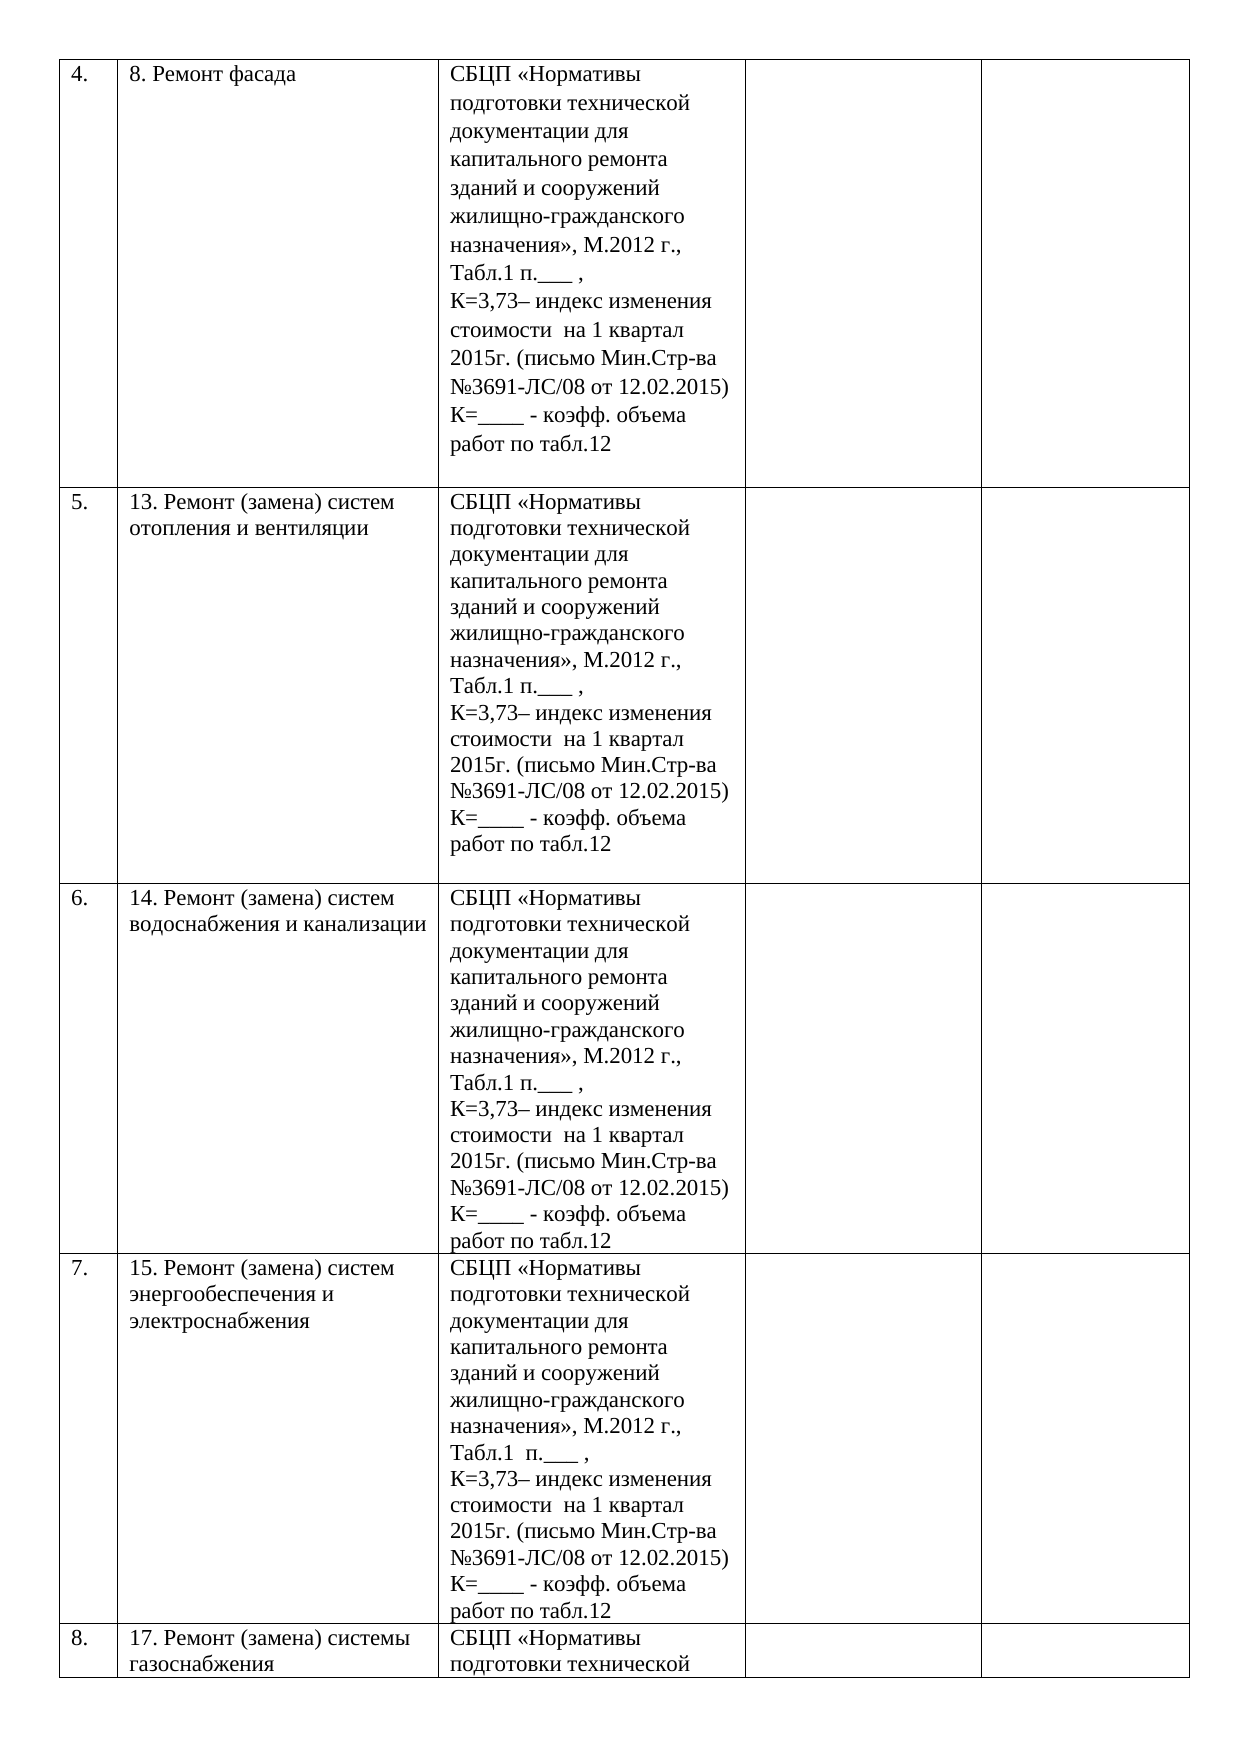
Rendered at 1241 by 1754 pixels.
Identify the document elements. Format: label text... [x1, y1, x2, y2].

table_cell [982, 1624, 1189, 1677]
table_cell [439, 60, 745, 487]
table_cell 7. [60, 1254, 117, 1623]
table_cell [439, 1624, 745, 1677]
table_cell 8. [60, 1624, 117, 1677]
table_cell [982, 884, 1189, 1253]
table_cell 13. Ремонт (замена) систем отопления и вентиляции [118, 488, 438, 883]
table_cell [746, 488, 981, 883]
table_cell [746, 60, 981, 487]
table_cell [439, 1254, 745, 1623]
table_cell 6. [60, 884, 117, 1253]
table_cell [982, 60, 1189, 487]
table_cell [982, 1254, 1189, 1623]
table_cell 4. [60, 60, 117, 487]
table_cell 15. Ремонт (замена) систем энергообеспечения и электроснабжения [118, 1254, 438, 1623]
table_cell [746, 884, 981, 1253]
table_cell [118, 1624, 438, 1677]
table_cell 14. Ремонт (замена) систем водоснабжения и канализации [118, 884, 438, 1253]
table_cell [982, 488, 1189, 883]
table_cell [746, 1254, 981, 1623]
table_cell 8. Ремонт фасада [118, 60, 438, 487]
table_cell 5. [60, 488, 117, 883]
table_cell [746, 1624, 981, 1677]
